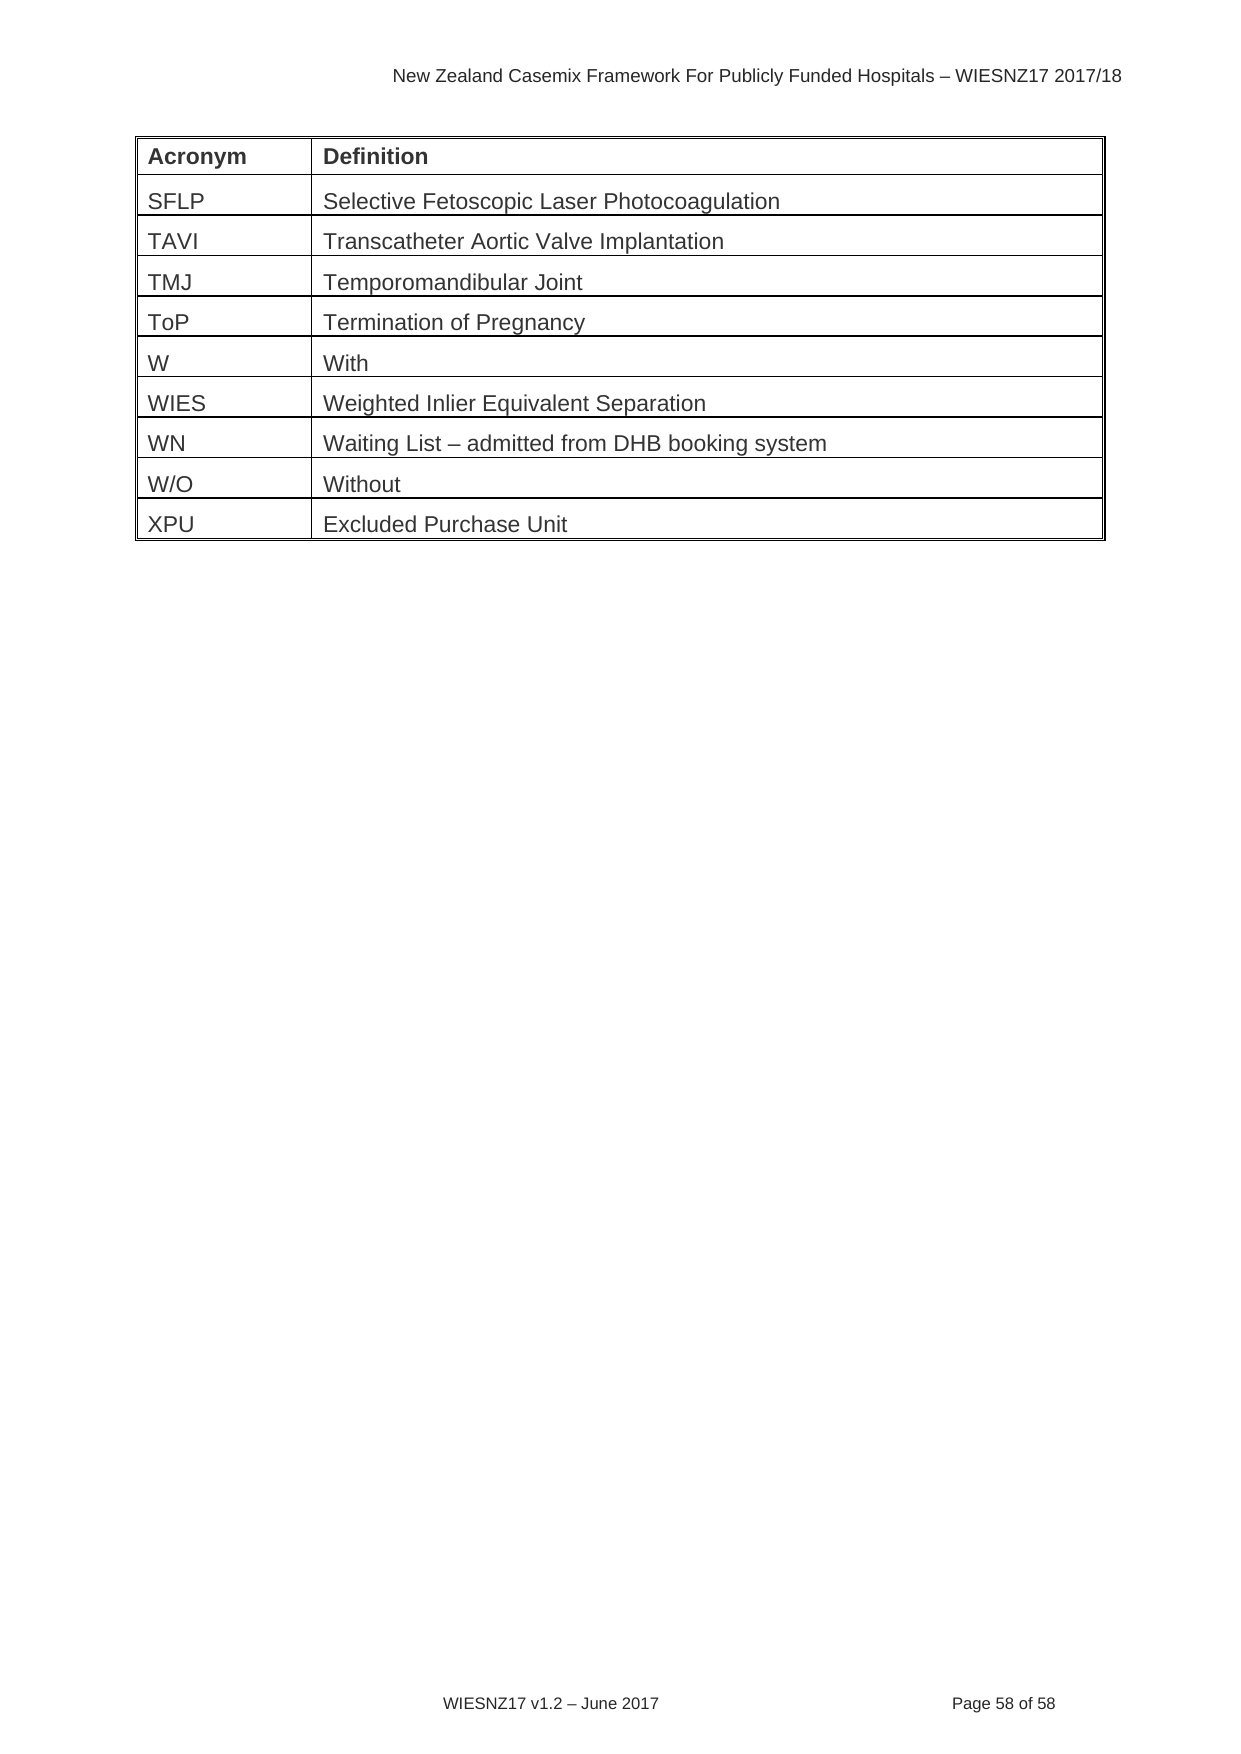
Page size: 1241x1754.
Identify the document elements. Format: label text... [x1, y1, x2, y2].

table_cell Weighted Inlier Equivalent Separation [312, 377, 1102, 416]
table_cell TAVI [138, 216, 311, 254]
table_header Definition [312, 139, 1102, 174]
table_cell Selective Fetoscopic Laser Photocoagulation [312, 175, 1102, 214]
table_cell TMJ [138, 256, 311, 295]
table_cell WIES [138, 377, 311, 416]
table_cell Without [312, 458, 1102, 497]
table_cell Termination of Pregnancy [312, 297, 1102, 335]
table_cell With [312, 337, 1102, 376]
table_cell SFLP [138, 175, 311, 214]
table_cell W/O [138, 458, 311, 497]
table_header Acronym [138, 139, 311, 174]
table_cell Transcatheter Aortic Valve Implantation [312, 216, 1102, 254]
table_cell WN [138, 418, 311, 457]
table_cell Excluded Purchase Unit [312, 499, 1102, 537]
table_cell ToP [138, 297, 311, 335]
table_cell W [138, 337, 311, 376]
table_cell Waiting List – admitted from DHB booking system [312, 418, 1102, 457]
table_cell Temporomandibular Joint [312, 256, 1102, 295]
table_cell XPU [138, 499, 311, 537]
